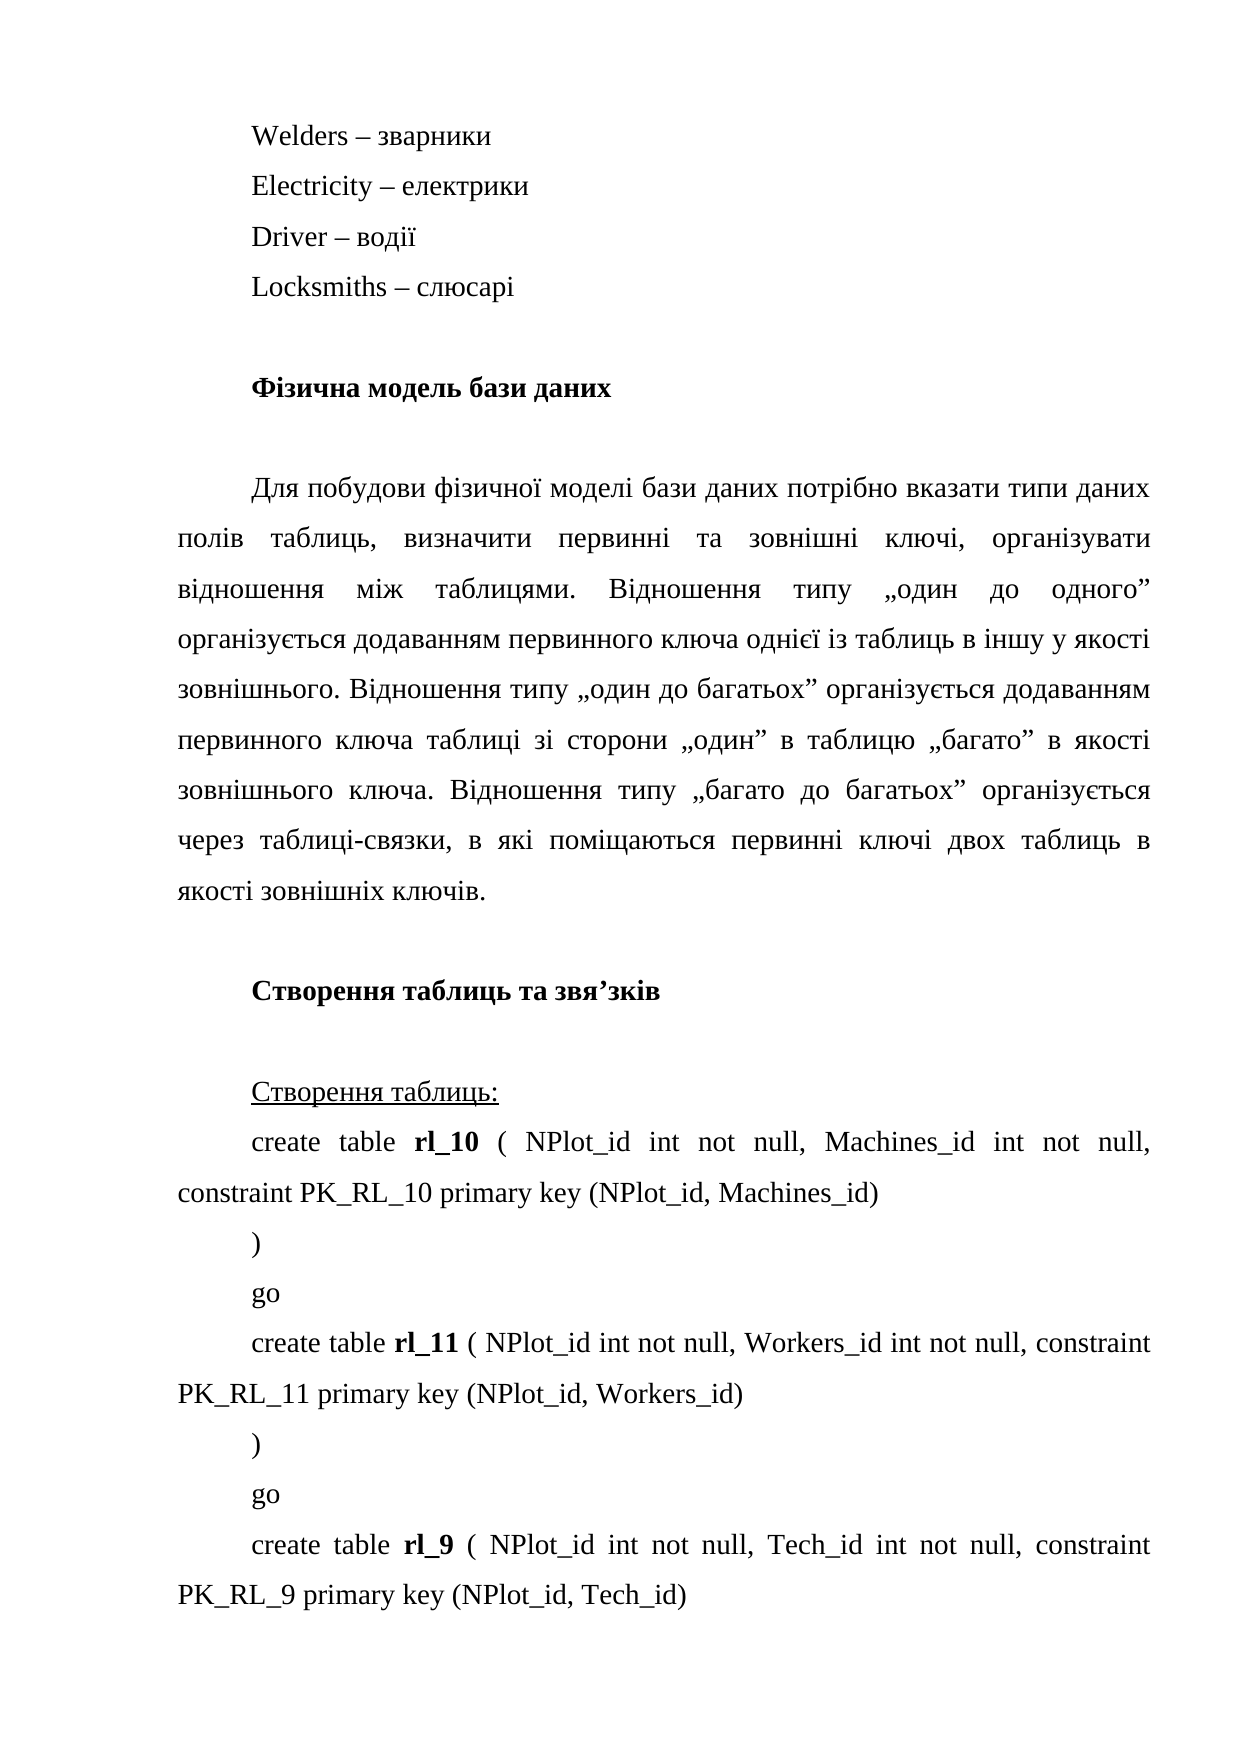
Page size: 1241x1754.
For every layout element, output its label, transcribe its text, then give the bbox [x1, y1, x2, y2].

text Electricity – електрики [177, 168, 1152, 202]
text ) [177, 1225, 1152, 1258]
text go [177, 1275, 1152, 1309]
text Фізична модель бази даних [177, 370, 1152, 403]
text ) [177, 1426, 1152, 1460]
text create table rl_11 ( NPlot_id int not null, Workers_id int not null, constraint PK_RL_11 primary key (NPlot_id, Workers_id) [177, 1326, 1152, 1409]
text go [177, 1477, 1152, 1510]
text Welders – зварники [177, 118, 1152, 152]
text Створення таблиць: [177, 1074, 1152, 1108]
text create table rl_9 ( NPlot_id int not null, Tech_id int not null, constraint PK_RL_9 primary key (NPlot_id, Tech_id) [177, 1527, 1152, 1611]
text Створення таблиць та звя’зків [177, 973, 1152, 1007]
text Driver – водії [177, 219, 1152, 252]
text Locksmiths – слюсарі [177, 269, 1152, 303]
text create table rl_10 ( NPlot_id int not null, Machines_id int not null, constraint PK_RL_10 primary key (NPlot_id, Machines_id) [177, 1124, 1152, 1208]
text Для побудови фізичної моделі бази даних потрібно вказати типи даних полів таблиць, визначити первинні та зовнішні ключі, організувати відношення між таблицями. Відношення типу „один до одного” організується додаванням первинного ключа однієї із таблиць в іншу у якості зовнішнього. Відношення типу „один до багатьох” організується додаванням первинного ключа таблиці зі сторони „один” в таблицю „багато” в якості зовнішнього ключа. Відношення типу „багато до багатьох” організується через таблиці-связки, в які поміщаються первинні ключі двох таблиць в якості зовнішніх ключів. [177, 470, 1152, 906]
